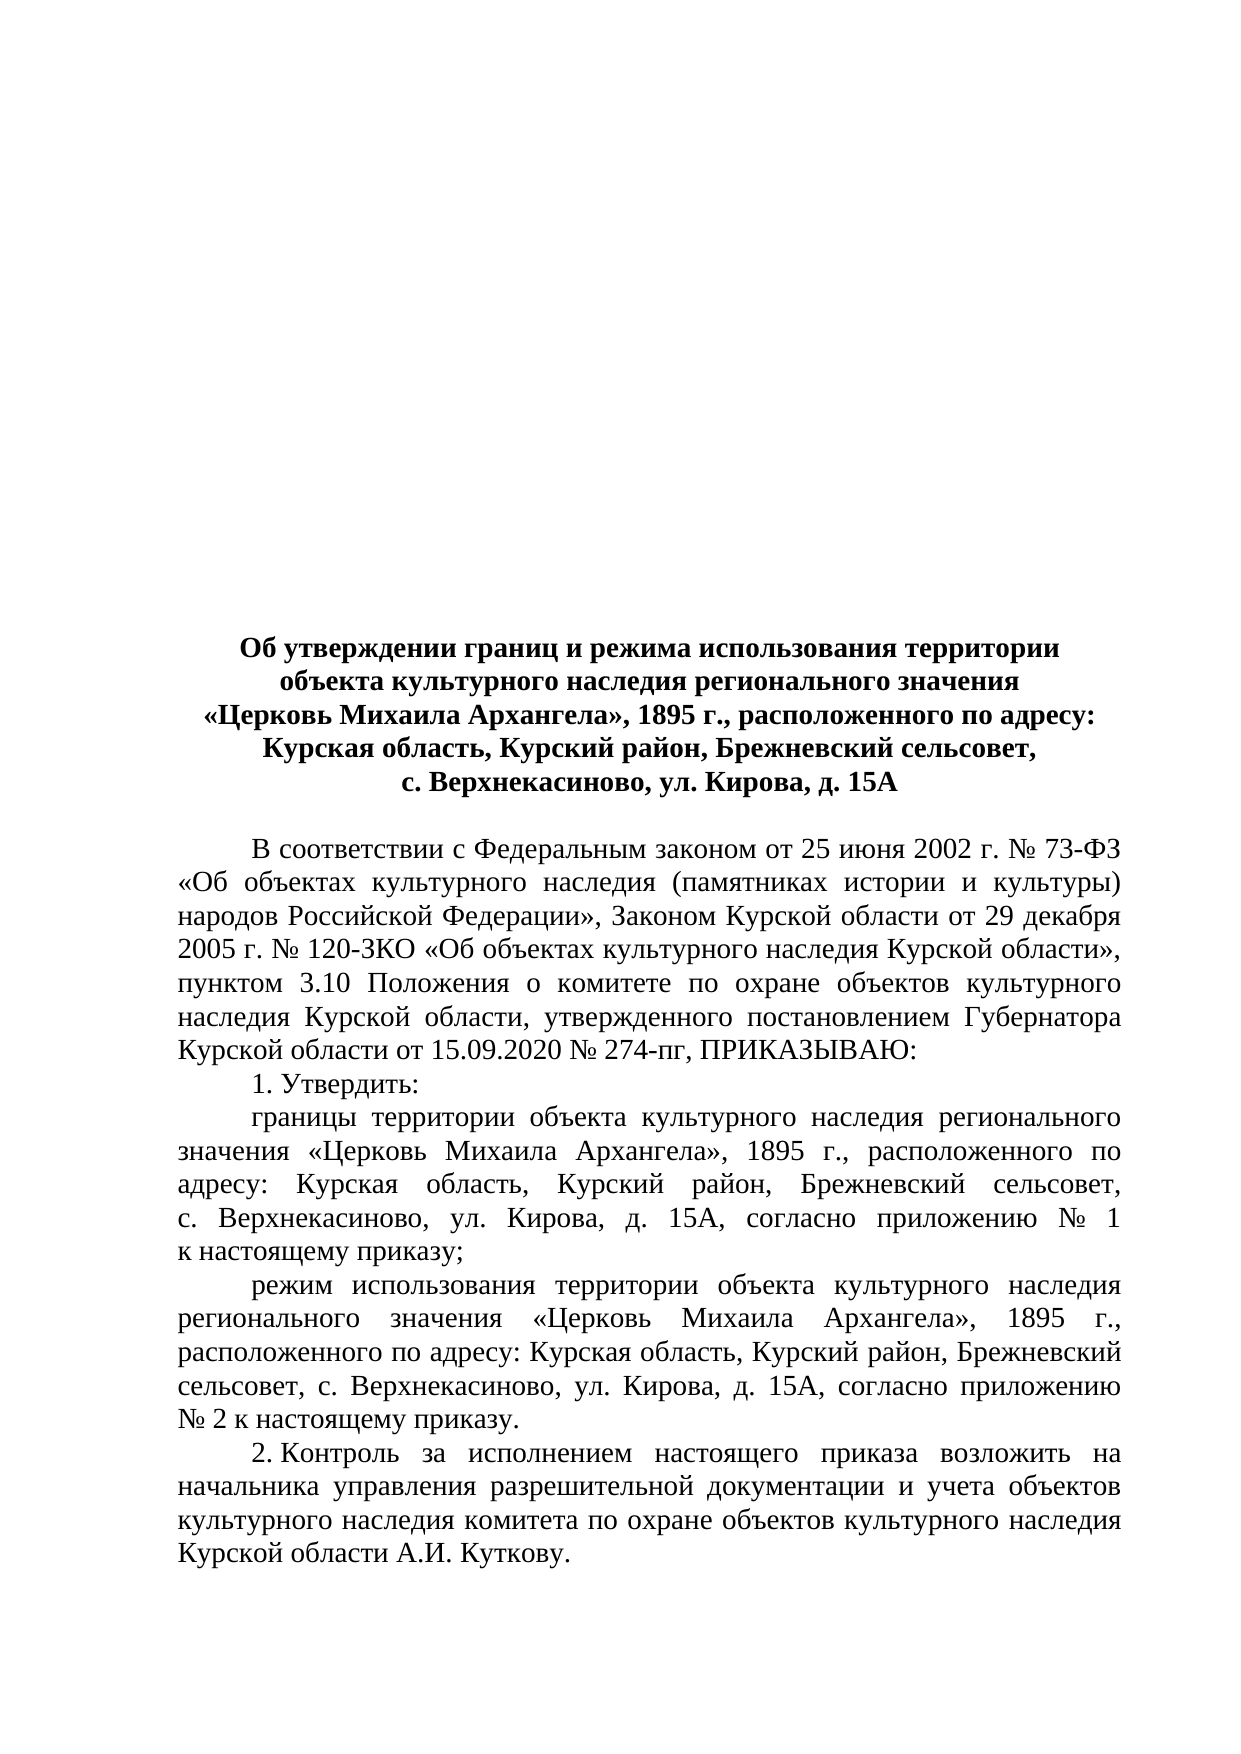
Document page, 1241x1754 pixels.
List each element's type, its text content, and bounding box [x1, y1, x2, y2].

text Об утверждении границ и режима использования территории [177, 630, 1122, 663]
text объекта культурного наследия регионального значения [177, 663, 1122, 697]
text с. Верхнекасиново, ул. Кирова, д. 15А [177, 764, 1122, 797]
text границы территории объекта культурного наследия регионального значения «Церковь Михаила Архангела», 1895 г., расположенного по адресу: Курская область, Курский район, Брежневский сельсовет, с. Верхнекасиново, ул. Кирова, д. 15А, согласно приложению № 1 к настоящему приказу; [177, 1099, 1122, 1267]
list 2. Контроль за исполнением настоящего приказа возложить на начальника управления разрешительной документации и учета объектов культурного наследия комитета по охране объектов культурного наследия Курской области А.И. Куткову. [177, 1435, 1122, 1569]
text 1. Утвердить: [177, 1066, 1122, 1099]
text режим использования территории объекта культурного наследия регионального значения «Церковь Михаила Архангела», 1895 г., расположенного по адресу: Курская область, Курский район, Брежневский сельсовет, с. Верхнекасиново, ул. Кирова, д. 15А, согласно приложению № 2 к настоящему приказу. [177, 1267, 1122, 1435]
text «Церковь Михаила Архангела», 1895 г., расположенного по адресу: Курская область, Курский район, Брежневский сельсовет, [177, 697, 1122, 764]
text В соответствии с Федеральным законом от 25 июня 2002 г. № 73-ФЗ «Об объектах культурного наследия (памятниках истории и культуры) народов Российской Федерации», Законом Курской области от 29 декабря 2005 г. № 120-ЗКО «Об объектах культурного наследия Курской области», пунктом 3.10 Положения о комитете по охране объектов культурного наследия Курской области, утвержденного постановлением Губернатора Курской области от 15.09.2020 № 274-пг, ПРИКАЗЫВАЮ: [177, 831, 1122, 1066]
